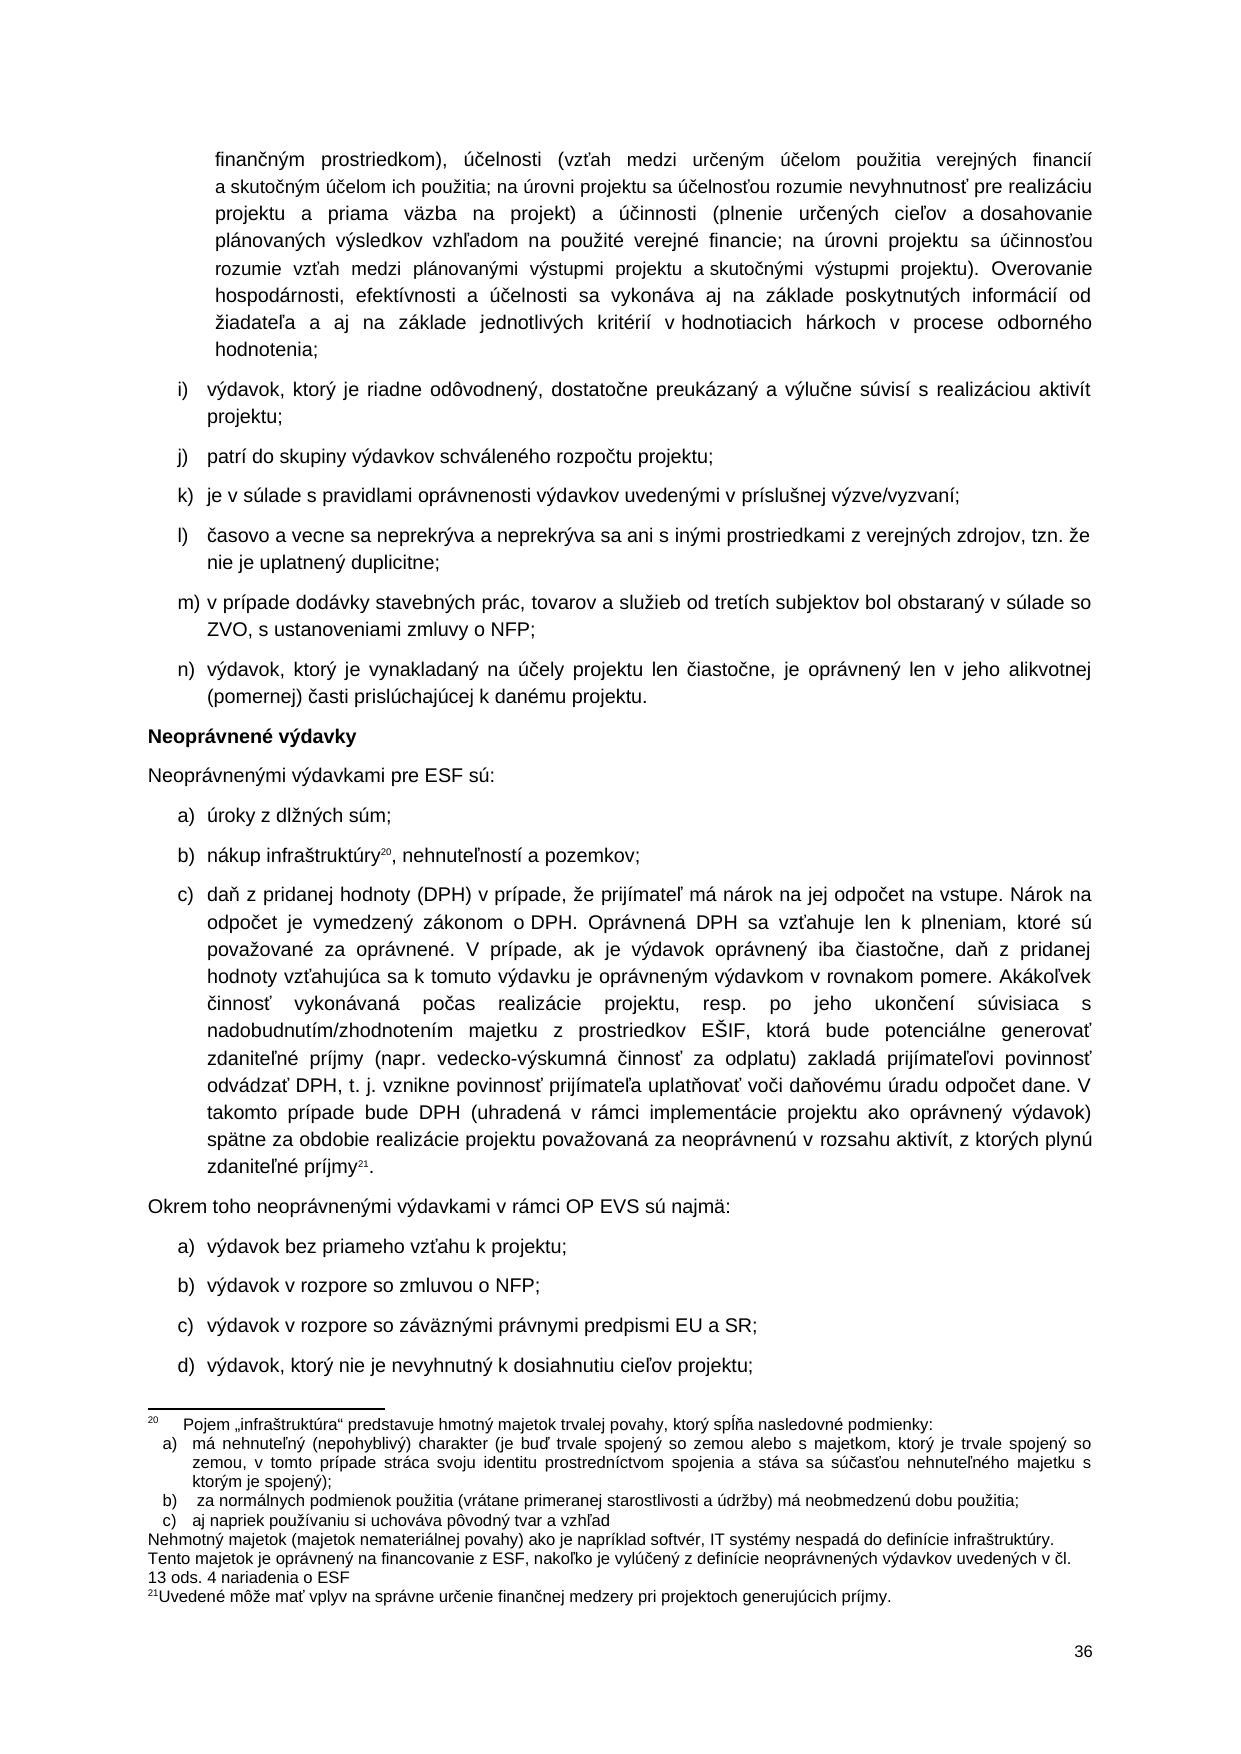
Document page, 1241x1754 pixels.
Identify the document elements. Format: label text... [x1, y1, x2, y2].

text Neoprávnenými výdavkami pre ESF sú: [148, 764, 1092, 787]
list výdavok, ktorý je vynakladaný na účely projektu len čiastočne, je oprávnený len v jeho alikvotnej (pomernej) časti prislúchajúcej k danému projektu. [177, 658, 1092, 708]
list úroky z dlžných súm; [177, 804, 1092, 827]
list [177, 148, 1092, 361]
list výdavok bez priameho vzťahu k projektu; [177, 1234, 1092, 1257]
list časovo a vecne sa neprekrýva a neprekrýva sa ani s inými prostriedkami z verejných zdrojov, tzn. že nie je uplatnený duplicitne; [177, 524, 1092, 574]
list daň z pridanej hodnoty (DPH) v prípade, že prijímateľ má nárok na jej odpočet na vstupe. Nárok na odpočet je vymedzený zákonom o DPH. Oprávnená DPH sa vzťahuje len k plneniam, ktoré sú považované za oprávnené. V prípade, ak je výdavok oprávnený iba čiastočne, daň z pridanej hodnoty vzťahujúca sa k tomuto výdavku je oprávneným výdavkom v rovnakom pomere. Akákoľvek činnosť vykonávaná počas realizácie projektu, resp. po jeho ukončení súvisiaca s nadobudnutím/zhodnotením majetku z prostriedkov EŠIF, ktorá bude potenciálne generovať zdaniteľné príjmy (napr. vedecko-výskumná činnosť za odplatu) zakladá prijímateľovi povinnosť odvádzať DPH, t. j. vznikne povinnosť prijímateľa uplatňovať voči daňovému úradu odpočet dane. V takomto prípade bude DPH (uhradená v rámci implementácie projektu ako oprávnený výdavok) spätne za obdobie realizácie projektu považovaná za neoprávnenú v rozsahu aktivít, z ktorých plynú zdaniteľné príjmy. [177, 883, 1092, 1178]
list patrí do skupiny výdavkov schváleného rozpočtu projektu; [177, 444, 1092, 467]
list výdavok, ktorý je riadne odôvodnený, dostatočne preukázaný a výlučne súvisí s realizáciou aktivít projektu; [177, 378, 1092, 428]
list v prípade dodávky stavebných prác, tovarov a služieb od tretích subjektov bol obstaraný v súlade so ZVO, s ustanoveniami zmluvy o NFP; [177, 591, 1092, 641]
list je v súlade s pravidlami oprávnenosti výdavkov uvedenými v príslušnej výzve/vyzvaní; [177, 484, 1092, 507]
list výdavok, ktorý nie je nevyhnutný k dosiahnutiu cieľov projektu; [177, 1354, 1092, 1376]
list výdavok v rozpore so zmluvou o NFP; [177, 1274, 1092, 1297]
text Okrem toho neoprávnenými výdavkami v rámci OP EVS sú najmä: [148, 1195, 1092, 1218]
list výdavok v rozpore so záväznými právnymi predpismi EU a SR; [177, 1314, 1092, 1337]
text Neoprávnené výdavky [148, 724, 1092, 747]
list nákup infraštruktúry, nehnuteľností a pozemkov; [177, 844, 1092, 866]
